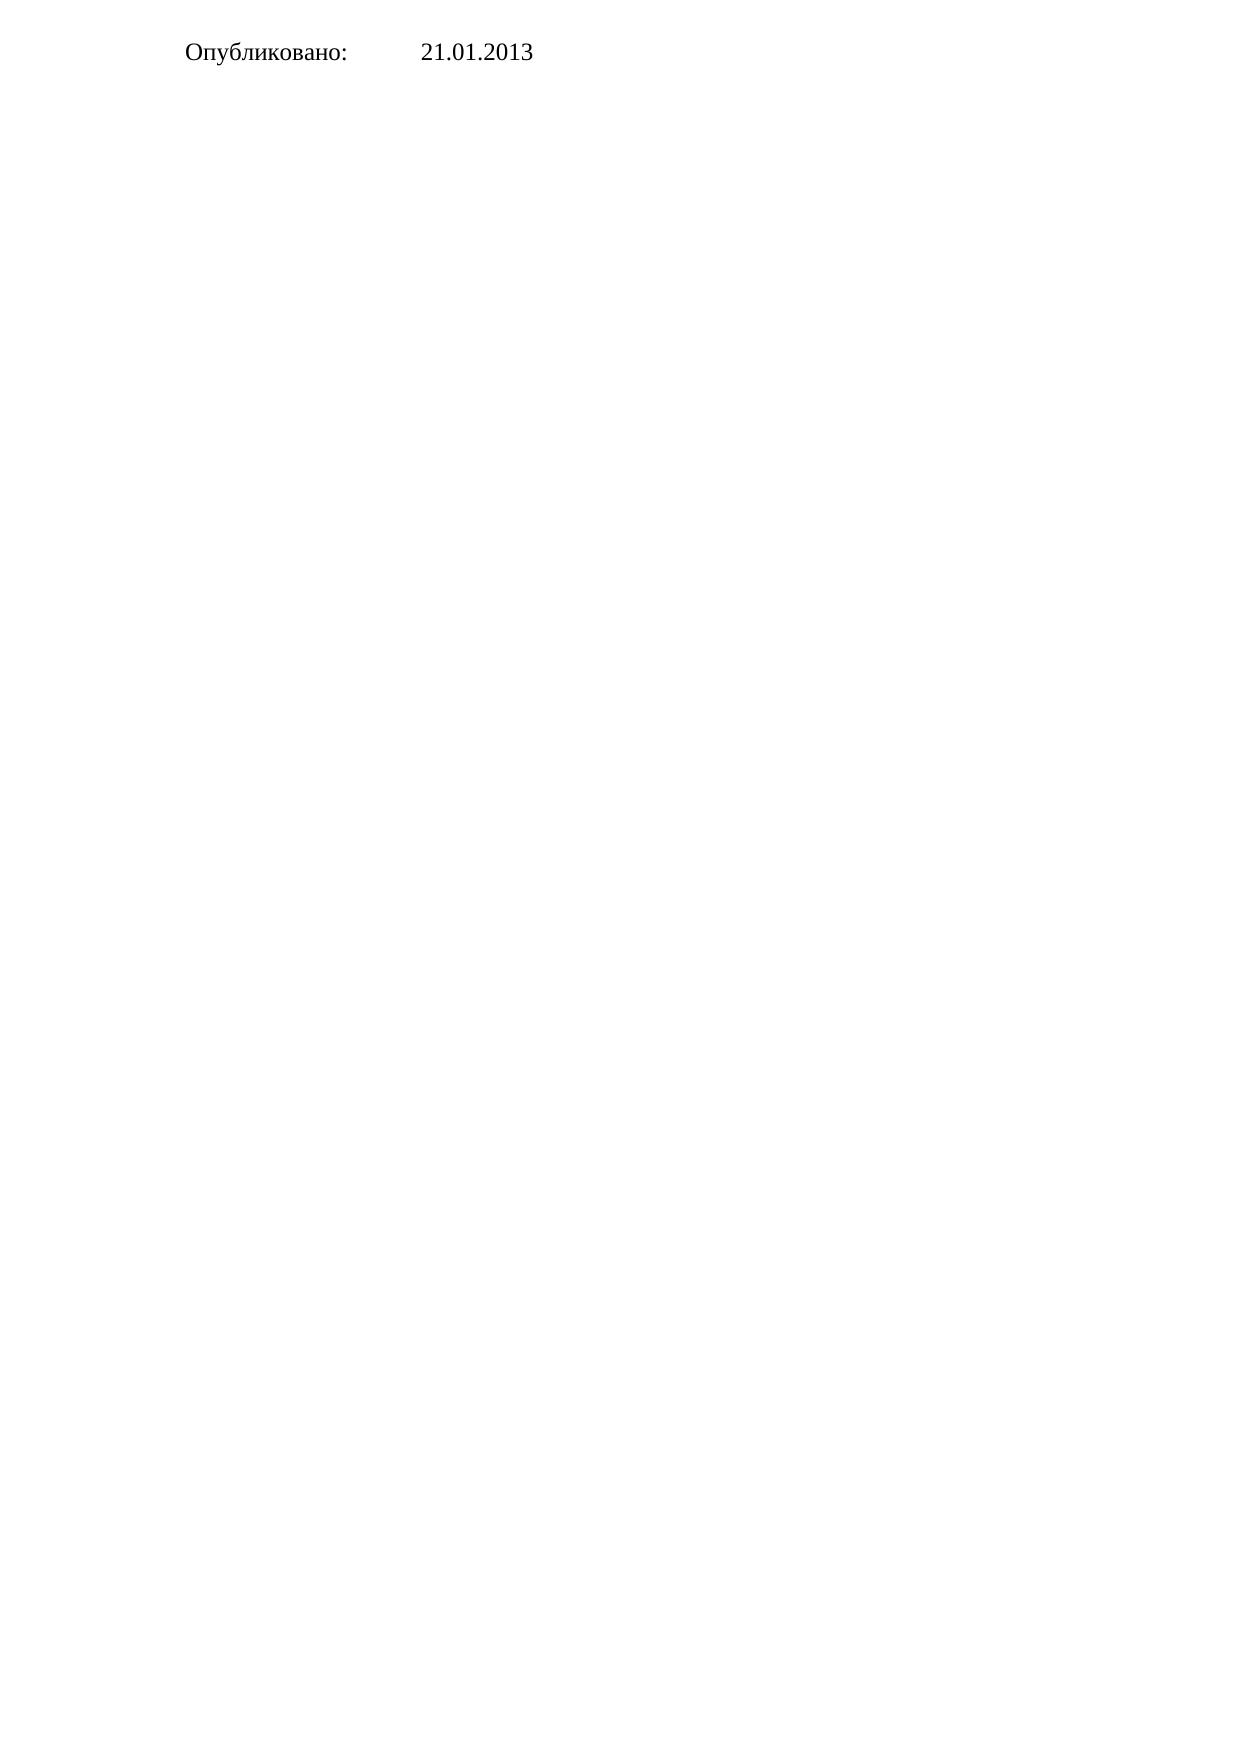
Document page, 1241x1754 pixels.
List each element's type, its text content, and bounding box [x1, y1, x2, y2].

table_header Опубликовано: [177, 30, 421, 74]
table_header 21.01.2013 [421, 30, 1152, 74]
